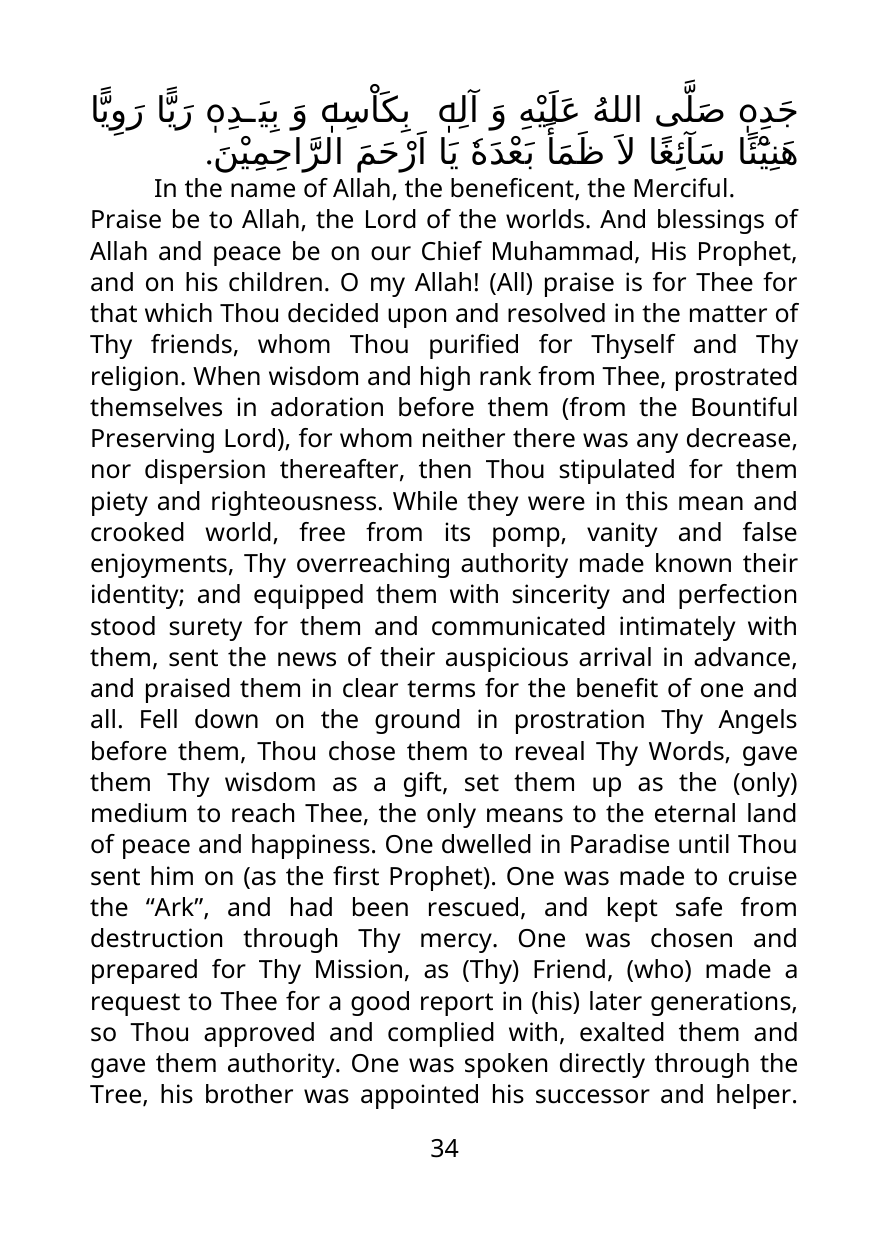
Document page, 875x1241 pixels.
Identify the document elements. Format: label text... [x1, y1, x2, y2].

text In the name of Allah, the beneficent, the Merciful. [90, 173, 799, 204]
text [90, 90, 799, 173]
